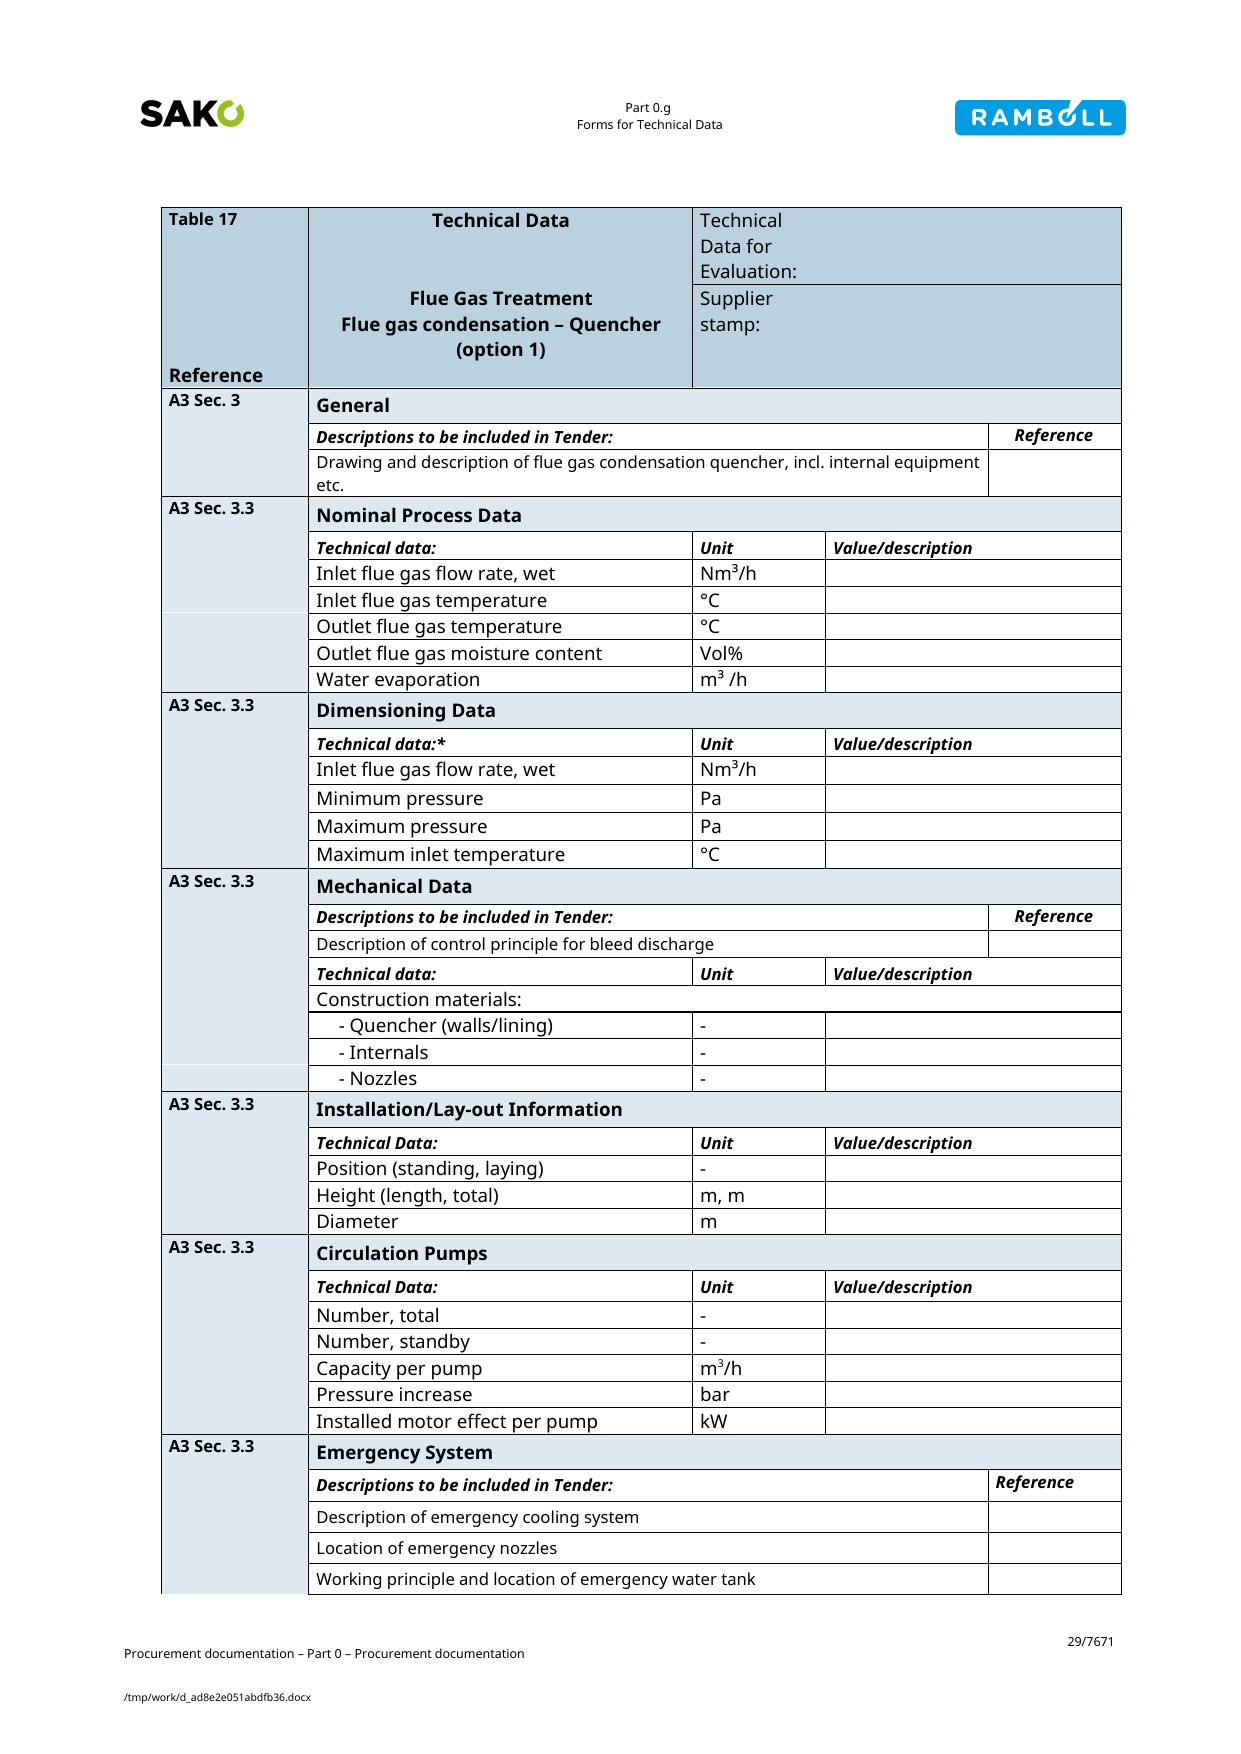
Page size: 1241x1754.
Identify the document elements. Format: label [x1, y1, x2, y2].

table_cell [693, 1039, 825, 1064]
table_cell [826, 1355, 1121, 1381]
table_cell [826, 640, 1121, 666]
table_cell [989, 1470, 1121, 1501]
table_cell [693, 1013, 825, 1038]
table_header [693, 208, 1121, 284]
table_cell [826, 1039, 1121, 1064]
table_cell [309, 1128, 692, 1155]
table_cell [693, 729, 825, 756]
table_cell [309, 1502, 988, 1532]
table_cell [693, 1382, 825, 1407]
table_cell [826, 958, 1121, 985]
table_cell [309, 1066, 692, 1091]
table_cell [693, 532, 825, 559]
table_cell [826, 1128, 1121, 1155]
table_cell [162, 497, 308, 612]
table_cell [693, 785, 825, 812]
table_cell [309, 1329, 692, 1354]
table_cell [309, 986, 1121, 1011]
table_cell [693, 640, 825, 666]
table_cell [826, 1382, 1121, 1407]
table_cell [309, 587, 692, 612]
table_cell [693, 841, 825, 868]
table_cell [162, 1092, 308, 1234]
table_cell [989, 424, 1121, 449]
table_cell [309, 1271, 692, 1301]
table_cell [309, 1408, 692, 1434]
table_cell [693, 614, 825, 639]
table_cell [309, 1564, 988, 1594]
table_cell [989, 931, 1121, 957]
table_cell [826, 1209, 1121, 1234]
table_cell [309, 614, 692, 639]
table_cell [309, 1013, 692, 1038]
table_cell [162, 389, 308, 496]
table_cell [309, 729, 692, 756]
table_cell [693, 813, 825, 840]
picture [140, 100, 244, 127]
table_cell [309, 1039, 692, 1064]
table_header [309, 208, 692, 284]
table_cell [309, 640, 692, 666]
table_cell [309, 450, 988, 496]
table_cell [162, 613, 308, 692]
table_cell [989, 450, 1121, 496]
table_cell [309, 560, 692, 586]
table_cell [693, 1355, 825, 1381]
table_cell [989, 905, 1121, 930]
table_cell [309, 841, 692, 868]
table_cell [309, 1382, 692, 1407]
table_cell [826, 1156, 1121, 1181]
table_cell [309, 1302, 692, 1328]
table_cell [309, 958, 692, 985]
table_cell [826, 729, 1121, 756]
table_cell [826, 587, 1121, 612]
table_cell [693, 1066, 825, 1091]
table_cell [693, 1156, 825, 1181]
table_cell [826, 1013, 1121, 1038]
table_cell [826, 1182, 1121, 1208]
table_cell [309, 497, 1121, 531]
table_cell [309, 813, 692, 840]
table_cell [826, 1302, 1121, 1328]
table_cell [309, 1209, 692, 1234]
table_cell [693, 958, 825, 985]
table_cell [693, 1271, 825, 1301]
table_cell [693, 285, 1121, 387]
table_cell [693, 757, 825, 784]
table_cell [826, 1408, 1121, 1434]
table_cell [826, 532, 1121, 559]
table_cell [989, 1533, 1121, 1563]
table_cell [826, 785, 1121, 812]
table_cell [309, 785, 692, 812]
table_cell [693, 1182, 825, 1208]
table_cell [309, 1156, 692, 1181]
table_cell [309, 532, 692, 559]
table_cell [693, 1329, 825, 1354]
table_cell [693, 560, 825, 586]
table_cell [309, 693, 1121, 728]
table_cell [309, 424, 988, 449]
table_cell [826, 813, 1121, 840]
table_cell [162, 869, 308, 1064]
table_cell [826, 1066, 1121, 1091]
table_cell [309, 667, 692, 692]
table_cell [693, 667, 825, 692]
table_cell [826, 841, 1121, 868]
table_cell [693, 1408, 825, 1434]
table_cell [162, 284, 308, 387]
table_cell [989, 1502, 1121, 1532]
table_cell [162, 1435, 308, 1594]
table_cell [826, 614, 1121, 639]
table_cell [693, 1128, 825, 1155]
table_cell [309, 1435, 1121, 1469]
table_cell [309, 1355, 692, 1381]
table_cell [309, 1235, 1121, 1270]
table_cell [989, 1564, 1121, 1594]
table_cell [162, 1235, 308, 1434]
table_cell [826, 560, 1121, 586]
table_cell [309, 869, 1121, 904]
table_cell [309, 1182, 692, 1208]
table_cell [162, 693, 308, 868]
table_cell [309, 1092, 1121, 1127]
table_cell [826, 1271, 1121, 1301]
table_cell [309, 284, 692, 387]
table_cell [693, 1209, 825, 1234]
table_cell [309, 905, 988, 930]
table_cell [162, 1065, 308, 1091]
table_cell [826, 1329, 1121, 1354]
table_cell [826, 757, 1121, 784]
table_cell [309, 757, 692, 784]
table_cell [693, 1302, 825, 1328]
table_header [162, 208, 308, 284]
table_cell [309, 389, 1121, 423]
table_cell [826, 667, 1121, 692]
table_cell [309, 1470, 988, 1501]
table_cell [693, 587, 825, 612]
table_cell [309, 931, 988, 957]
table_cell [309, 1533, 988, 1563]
